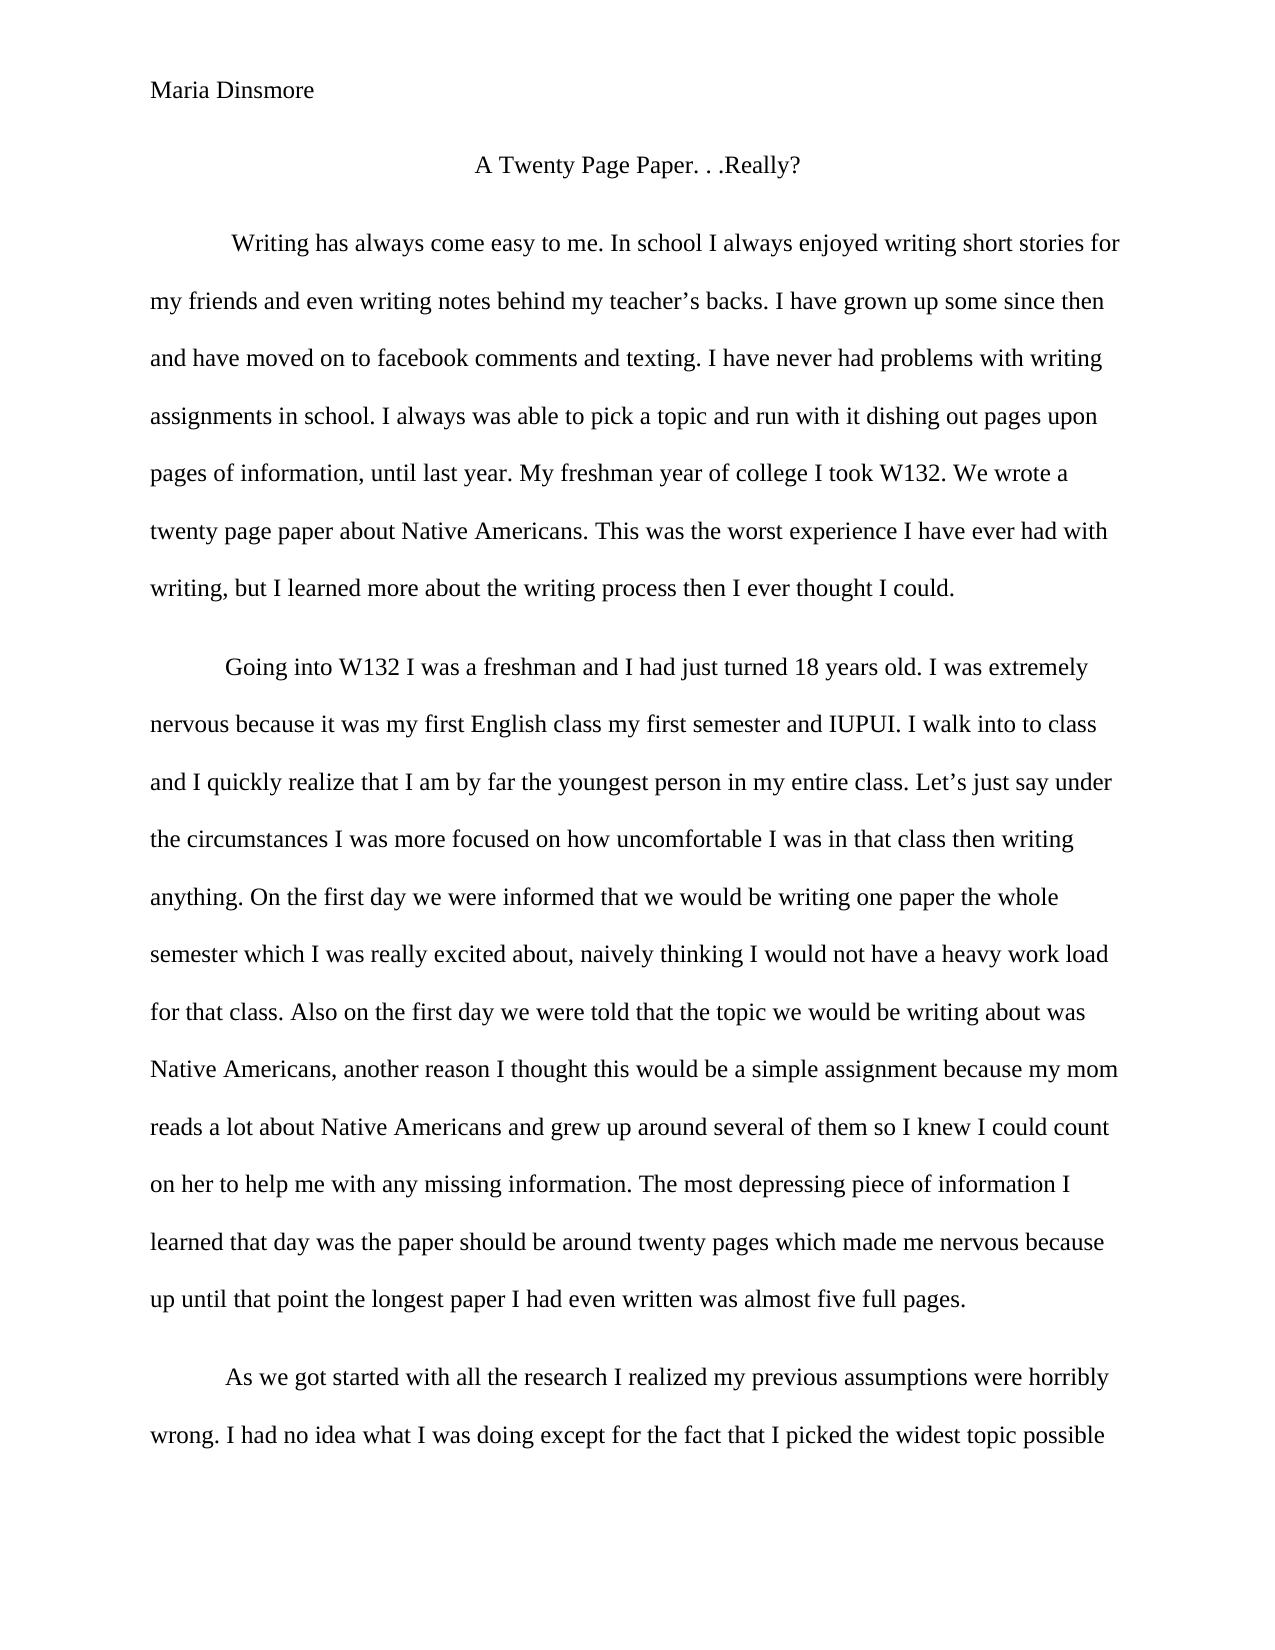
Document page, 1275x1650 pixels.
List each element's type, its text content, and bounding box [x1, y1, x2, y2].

text Writing has always come easy to me. In school I always enjoyed writing short stories for my friends and even writing notes behind my teacher’s backs. I have grown up some since then and have moved on to facebook comments and texting. I have never had problems with writing assignments in school. I always was able to pick a topic and run with it dishing out pages upon pages of information, until last year. My freshman year of college I took W132. We wrote a twenty page paper about Native Americans. This was the worst experience I have ever had with writing, but I learned more about the writing process then I ever thought I could. [150, 228, 1125, 602]
text A Twenty Page Paper. . .Really? [150, 150, 1125, 179]
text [150, 1362, 1125, 1449]
text Going into W132 I was a freshman and I had just turned 18 years old. I was extremely nervous because it was my first English class my first semester and IUPUI. I walk into to class and I quickly realize that I am by far the youngest person in my entire class. Let’s just say under the circumstances I was more focused on how uncomfortable I was in that class then writing anything. On the first day we were informed that we would be writing one paper the whole semester which I was really excited about, naively thinking I would not have a heavy work load for that class. Also on the first day we were told that the topic we would be writing about was Native Americans, another reason I thought this would be a simple assignment because my mom reads a lot about Native Americans and grew up around several of them so I knew I could count on her to help me with any missing information. The most depressing piece of information I learned that day was the paper should be around twenty pages which made me nervous because up until that point the longest paper I had even written was almost five full pages. [150, 652, 1125, 1313]
